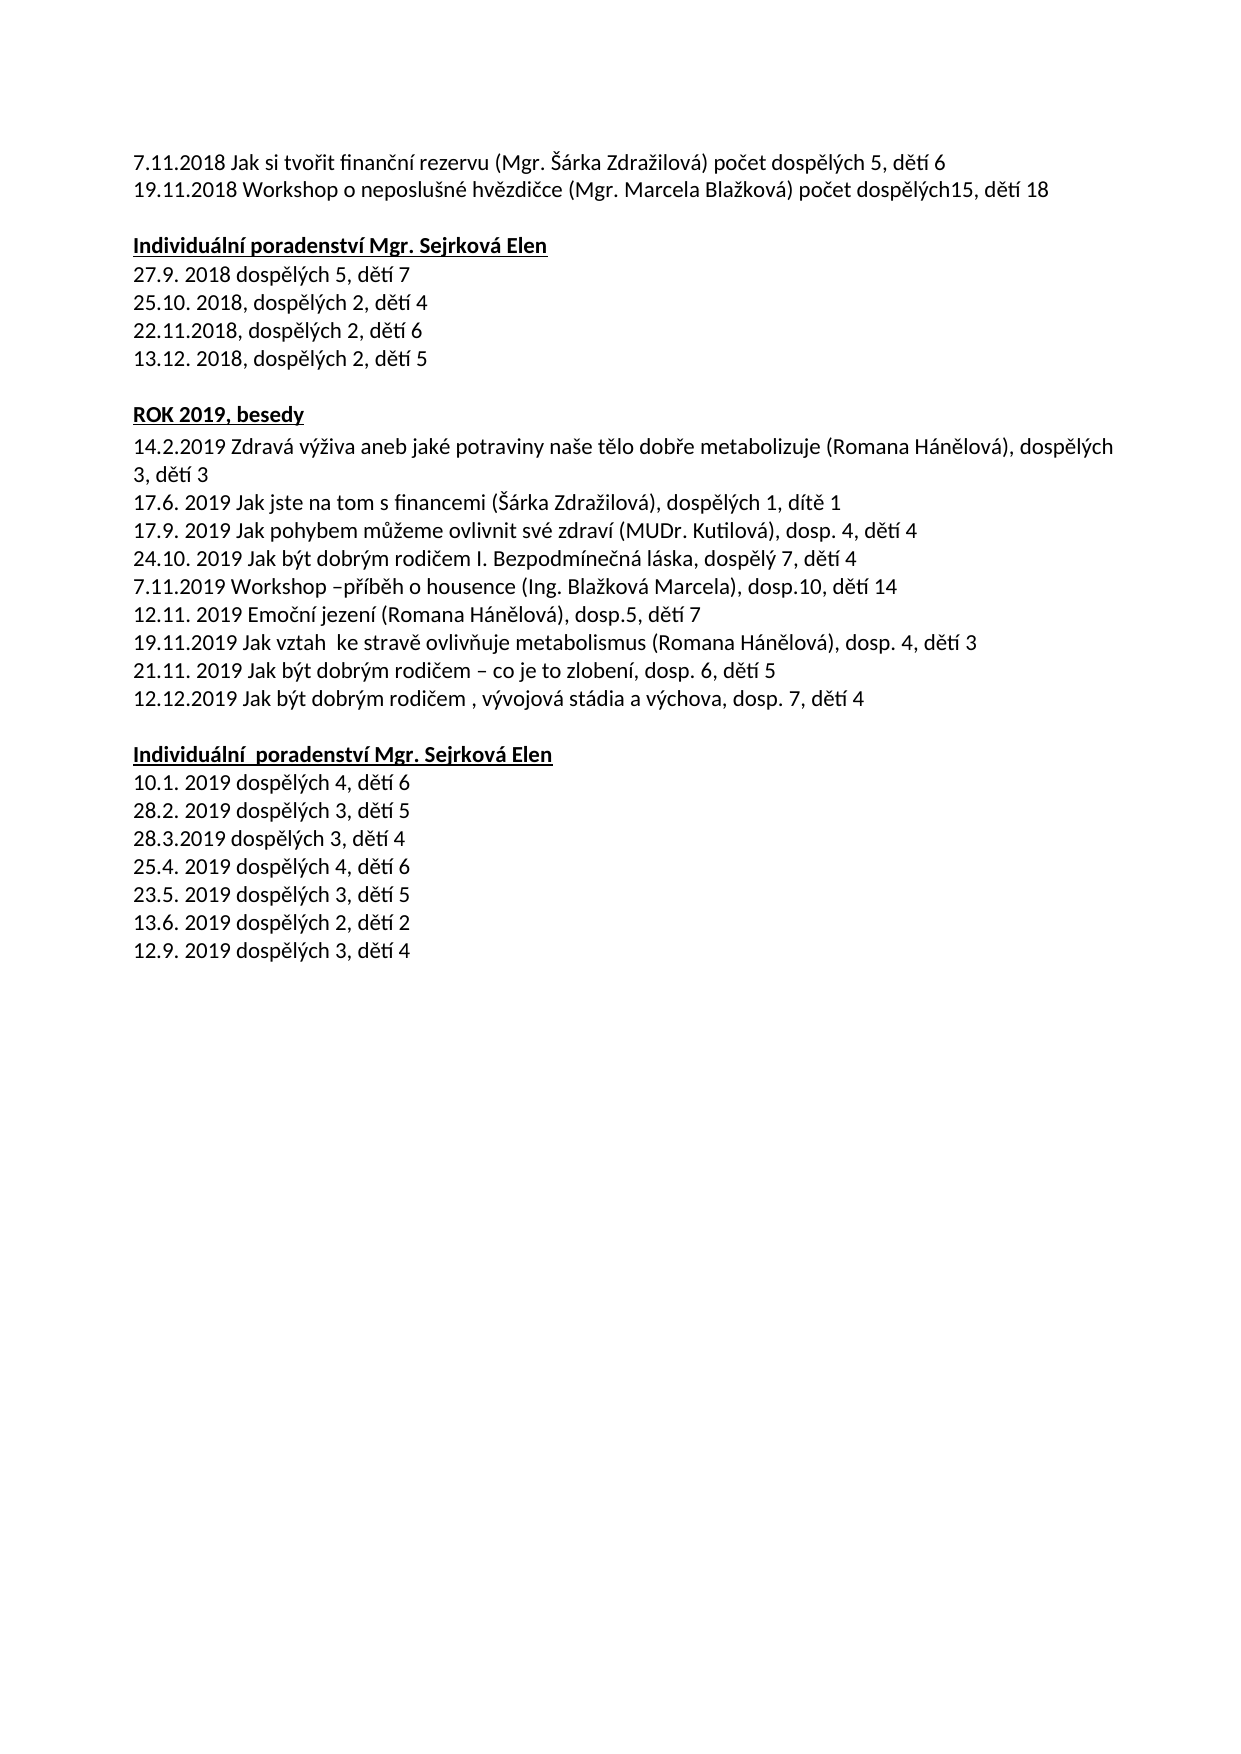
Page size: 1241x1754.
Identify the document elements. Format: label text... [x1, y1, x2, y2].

text 17.9. 2019 Jak pohybem můžeme ovlivnit své zdraví (MUDr. Kutilová), dosp. 4, dětí 4 [133, 516, 1137, 544]
text 12.12.2019 Jak být dobrým rodičem , vývojová stádia a výchova, dosp. 7, dětí 4 [133, 684, 1137, 712]
text 22.11.2018, dospělých 2, dětí 6 [133, 316, 1137, 344]
text 23.5. 2019 dospělých 3, dětí 5 [133, 880, 1137, 908]
text 24.10. 2019 Jak být dobrým rodičem I. Bezpodmínečná láska, dospělý 7, dětí 4 [133, 544, 1137, 572]
text 12.11. 2019 Emoční jezení (Romana Hánělová), dosp.5, dětí 7 [133, 600, 1137, 628]
text ROK 2019, besedy [133, 400, 1137, 428]
text 28.2. 2019 dospělých 3, dětí 5 [133, 796, 1137, 824]
text 25.4. 2019 dospělých 4, dětí 6 [133, 852, 1137, 880]
text 25.10. 2018, dospělých 2, dětí 4 [133, 288, 1137, 316]
text 10.1. 2019 dospělých 4, dětí 6 [133, 768, 1137, 796]
text Individuální poradenství Mgr. Sejrková Elen [133, 740, 1137, 768]
text 13.12. 2018, dospělých 2, dětí 5 [133, 344, 1137, 372]
text 19.11.2018 Workshop o neposlušné hvězdičce (Mgr. Marcela Blažková) počet dospělých15, dětí 18 [133, 176, 1137, 204]
text 7.11.2018 Jak si tvořit finanční rezervu (Mgr. Šárka Zdražilová) počet dospělých 5, dětí 6 [133, 148, 1137, 176]
text 19.11.2019 Jak vztah ke stravě ovlivňuje metabolismus (Romana Hánělová), dosp. 4, dětí 3 [133, 628, 1137, 656]
text 12.9. 2019 dospělých 3, dětí 4 [133, 936, 1137, 964]
text 14.2.2019 Zdravá výživa aneb jaké potraviny naše tělo dobře metabolizuje (Romana Hánělová), dospělých 3, dětí 3 [133, 432, 1137, 488]
text 21.11. 2019 Jak být dobrým rodičem – co je to zlobení, dosp. 6, dětí 5 [133, 656, 1137, 684]
text 13.6. 2019 dospělých 2, dětí 2 [133, 908, 1137, 936]
text 7.11.2019 Workshop –příběh o housence (Ing. Blažková Marcela), dosp.10, dětí 14 [133, 572, 1137, 600]
text Individuální poradenství Mgr. Sejrková Elen [133, 232, 1137, 260]
text 28.3.2019 dospělých 3, dětí 4 [133, 824, 1137, 852]
text 27.9. 2018 dospělých 5, dětí 7 [133, 260, 1137, 288]
text 17.6. 2019 Jak jste na tom s financemi (Šárka Zdražilová), dospělých 1, dítě 1 [133, 488, 1137, 516]
